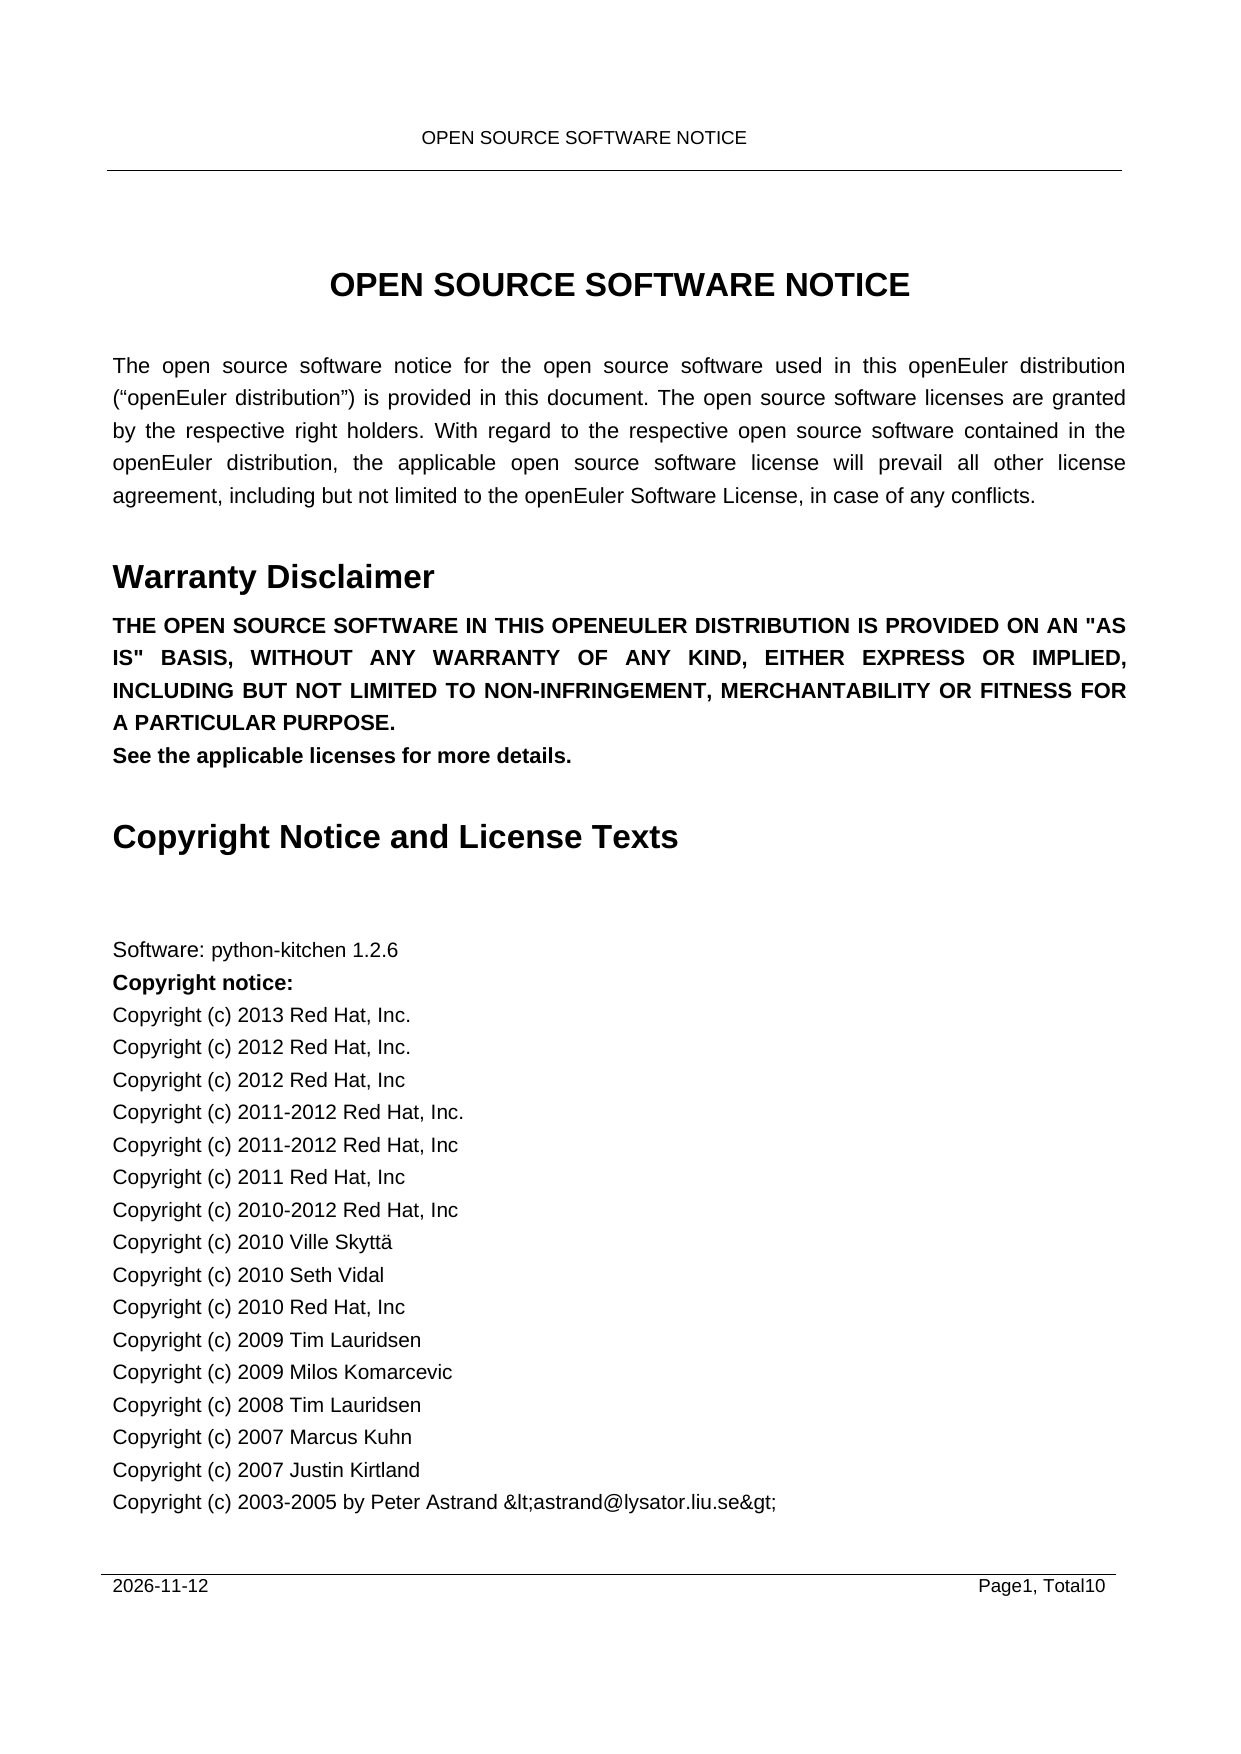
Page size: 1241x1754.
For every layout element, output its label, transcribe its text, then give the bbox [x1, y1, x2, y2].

text Copyright (c) 2009 Milos Komarcevic [112, 1356, 1128, 1388]
text Software: python-kitchen 1.2.6 [112, 933, 1128, 966]
text Copyright (c) 2013 Red Hat, Inc. [112, 998, 1128, 1031]
text Copyright (c) 2010 Ville Skyttä [112, 1226, 1128, 1258]
text Copyright (c) 2003-2005 by Peter Astrand &lt;astrand@lysator.liu.se&gt; [112, 1486, 1128, 1518]
text Copyright (c) 2010 Red Hat, Inc [112, 1291, 1128, 1323]
text Copyright (c) 2008 Tim Lauridsen [112, 1388, 1128, 1421]
text Warranty Disclaimer [112, 544, 1128, 609]
text Copyright (c) 2007 Justin Kirtland [112, 1453, 1128, 1486]
text Copyright (c) 2010 Seth Vidal [112, 1258, 1128, 1291]
text The open source software notice for the open source software used in this openEuler distribution (“openEuler distribution”) is provided in this document. The open source software licenses are granted by the respective right holders. With regard to the respective open source software contained in the openEuler distribution, the applicable open source software license will prevail all other license agreement, including but not limited to the openEuler Software License, in case of any conflicts. [112, 349, 1128, 511]
text Copyright (c) 2011 Red Hat, Inc [112, 1161, 1128, 1193]
text Copyright notice: [112, 966, 1128, 998]
text Copyright Notice and License Texts [112, 804, 1128, 869]
text Copyright (c) 2012 Red Hat, Inc [112, 1063, 1128, 1096]
text Copyright (c) 2011-2012 Red Hat, Inc. [112, 1096, 1128, 1128]
text THE OPEN SOURCE SOFTWARE IN THIS OPENEULER DISTRIBUTION IS PROVIDED ON AN "AS IS" BASIS, WITHOUT ANY WARRANTY OF ANY KIND, EITHER EXPRESS OR IMPLIED, INCLUDING BUT NOT LIMITED TO NON-INFRINGEMENT, MERCHANTABILITY OR FITNESS FOR A PARTICULAR PURPOSE. See the applicable licenses for more details. [112, 609, 1128, 771]
text OPEN SOURCE SOFTWARE NOTICE [112, 251, 1128, 316]
text Copyright (c) 2011-2012 Red Hat, Inc [112, 1128, 1128, 1161]
text Copyright (c) 2007 Marcus Kuhn [112, 1421, 1128, 1453]
text Copyright (c) 2010-2012 Red Hat, Inc [112, 1193, 1128, 1226]
text Copyright (c) 2012 Red Hat, Inc. [112, 1031, 1128, 1063]
text Copyright (c) 2009 Tim Lauridsen [112, 1323, 1128, 1356]
